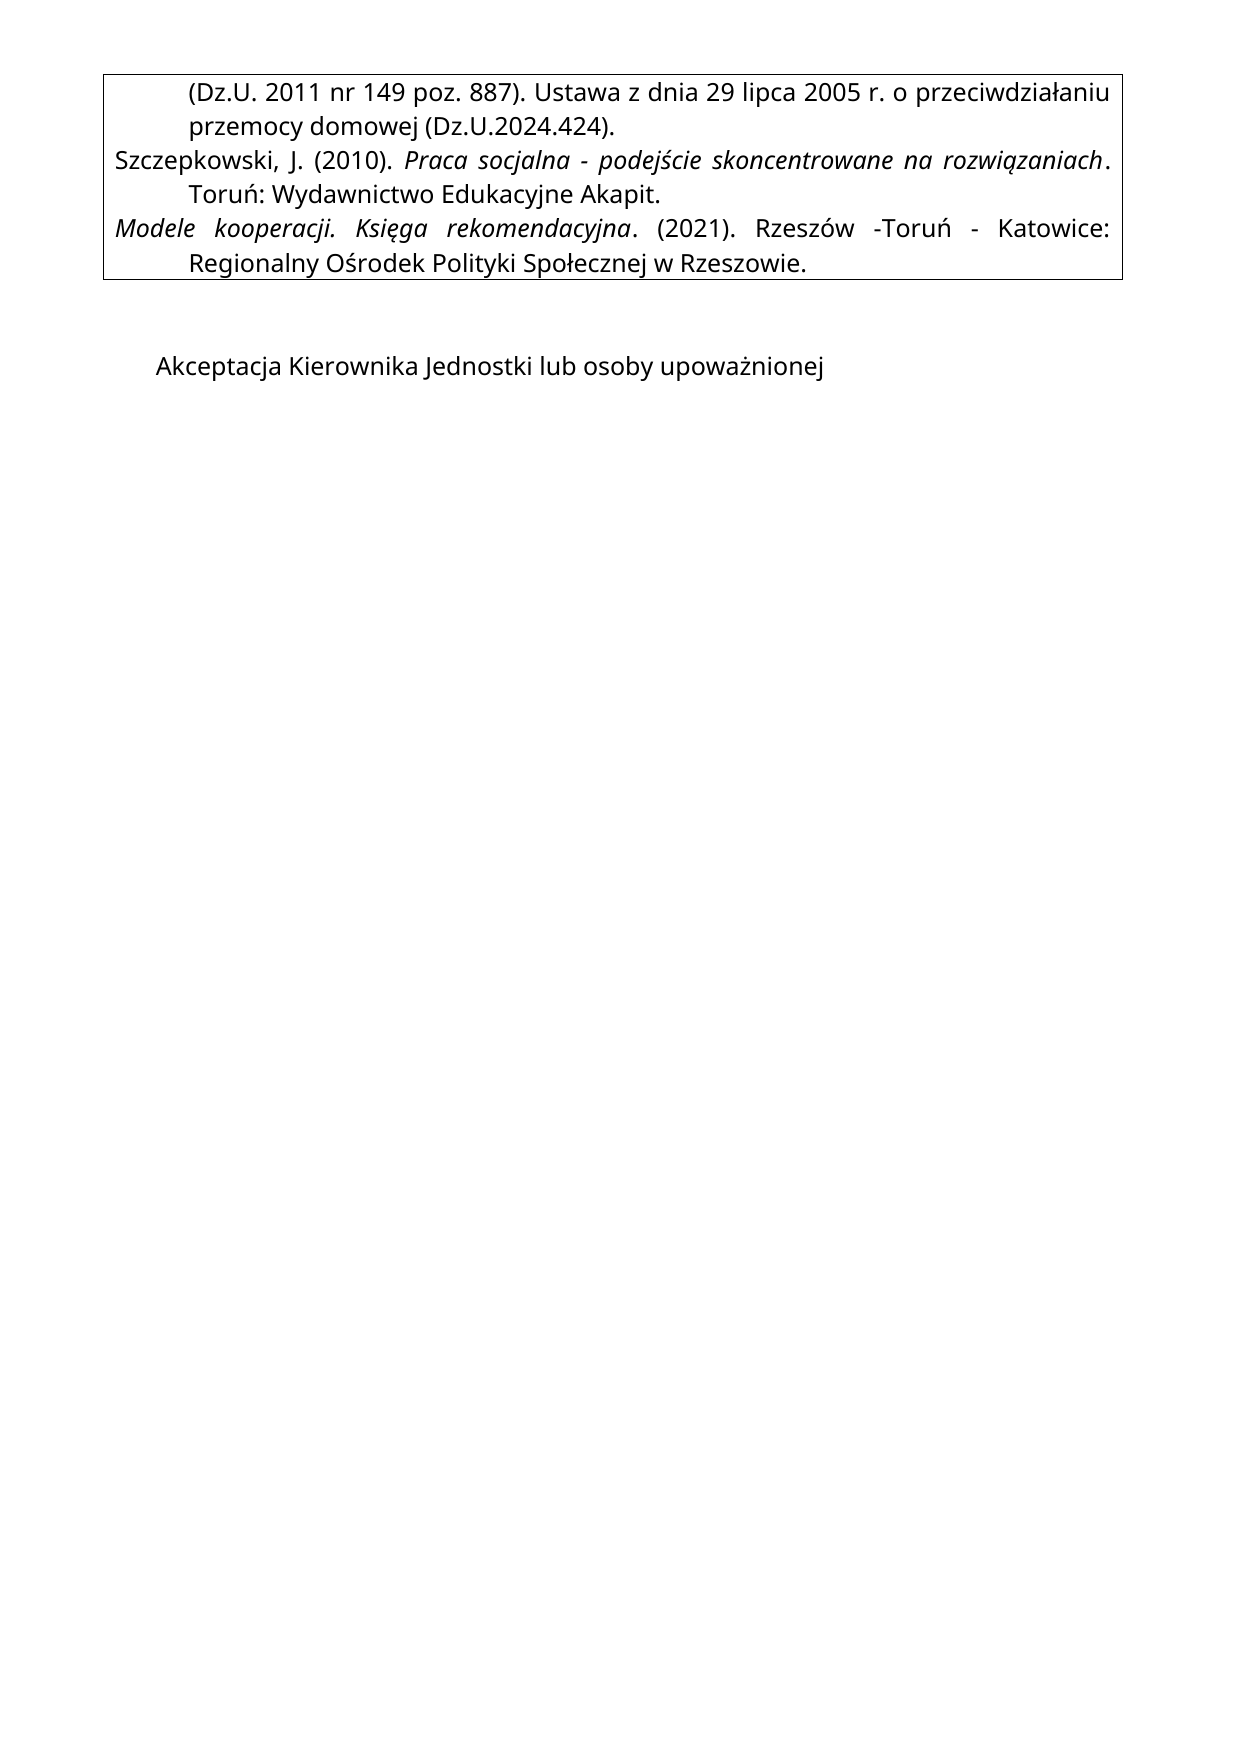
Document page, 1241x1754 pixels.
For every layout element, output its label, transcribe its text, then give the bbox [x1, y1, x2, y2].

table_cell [104, 75, 1122, 279]
text Akceptacja Kierownika Jednostki lub osoby upoważnionej [156, 348, 1122, 382]
